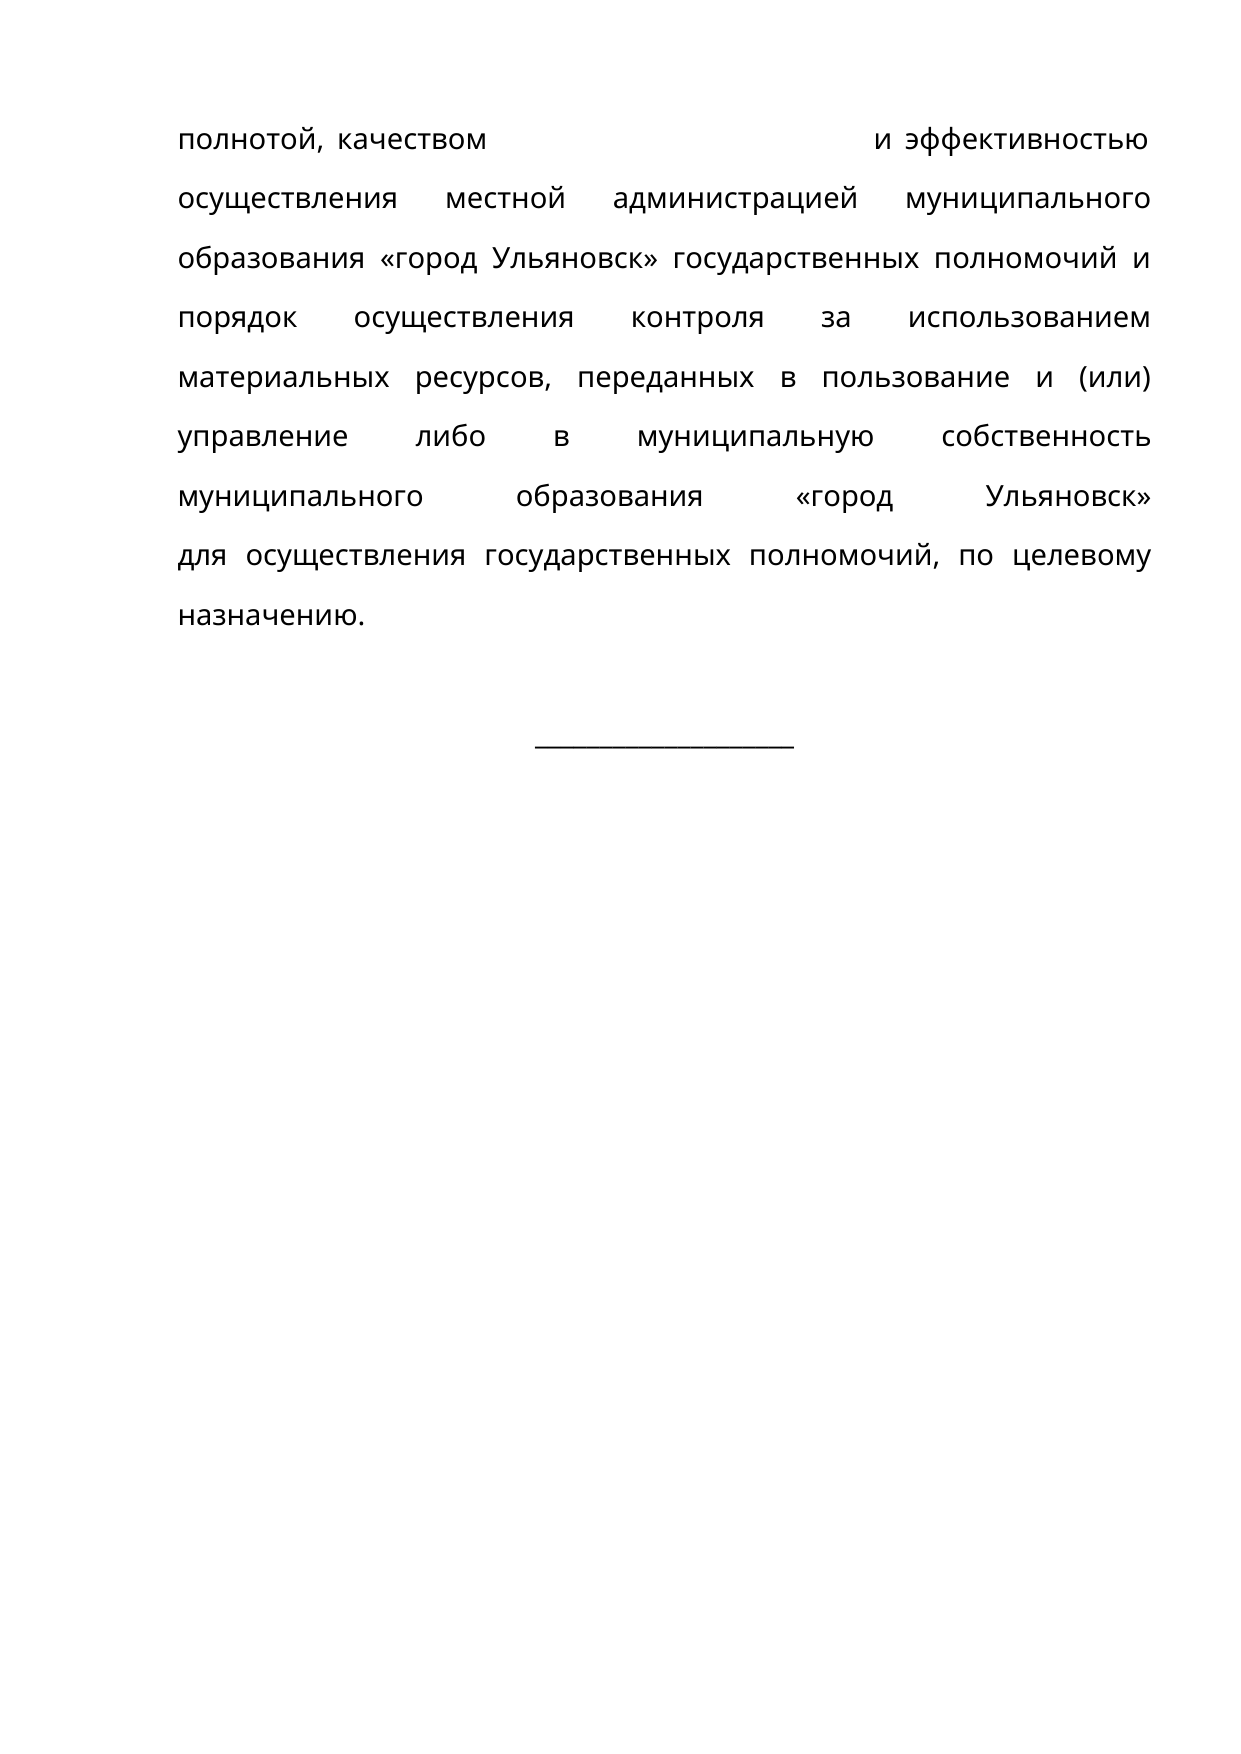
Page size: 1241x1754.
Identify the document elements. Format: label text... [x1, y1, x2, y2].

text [177, 118, 1152, 634]
text ____________________ [177, 713, 1152, 753]
